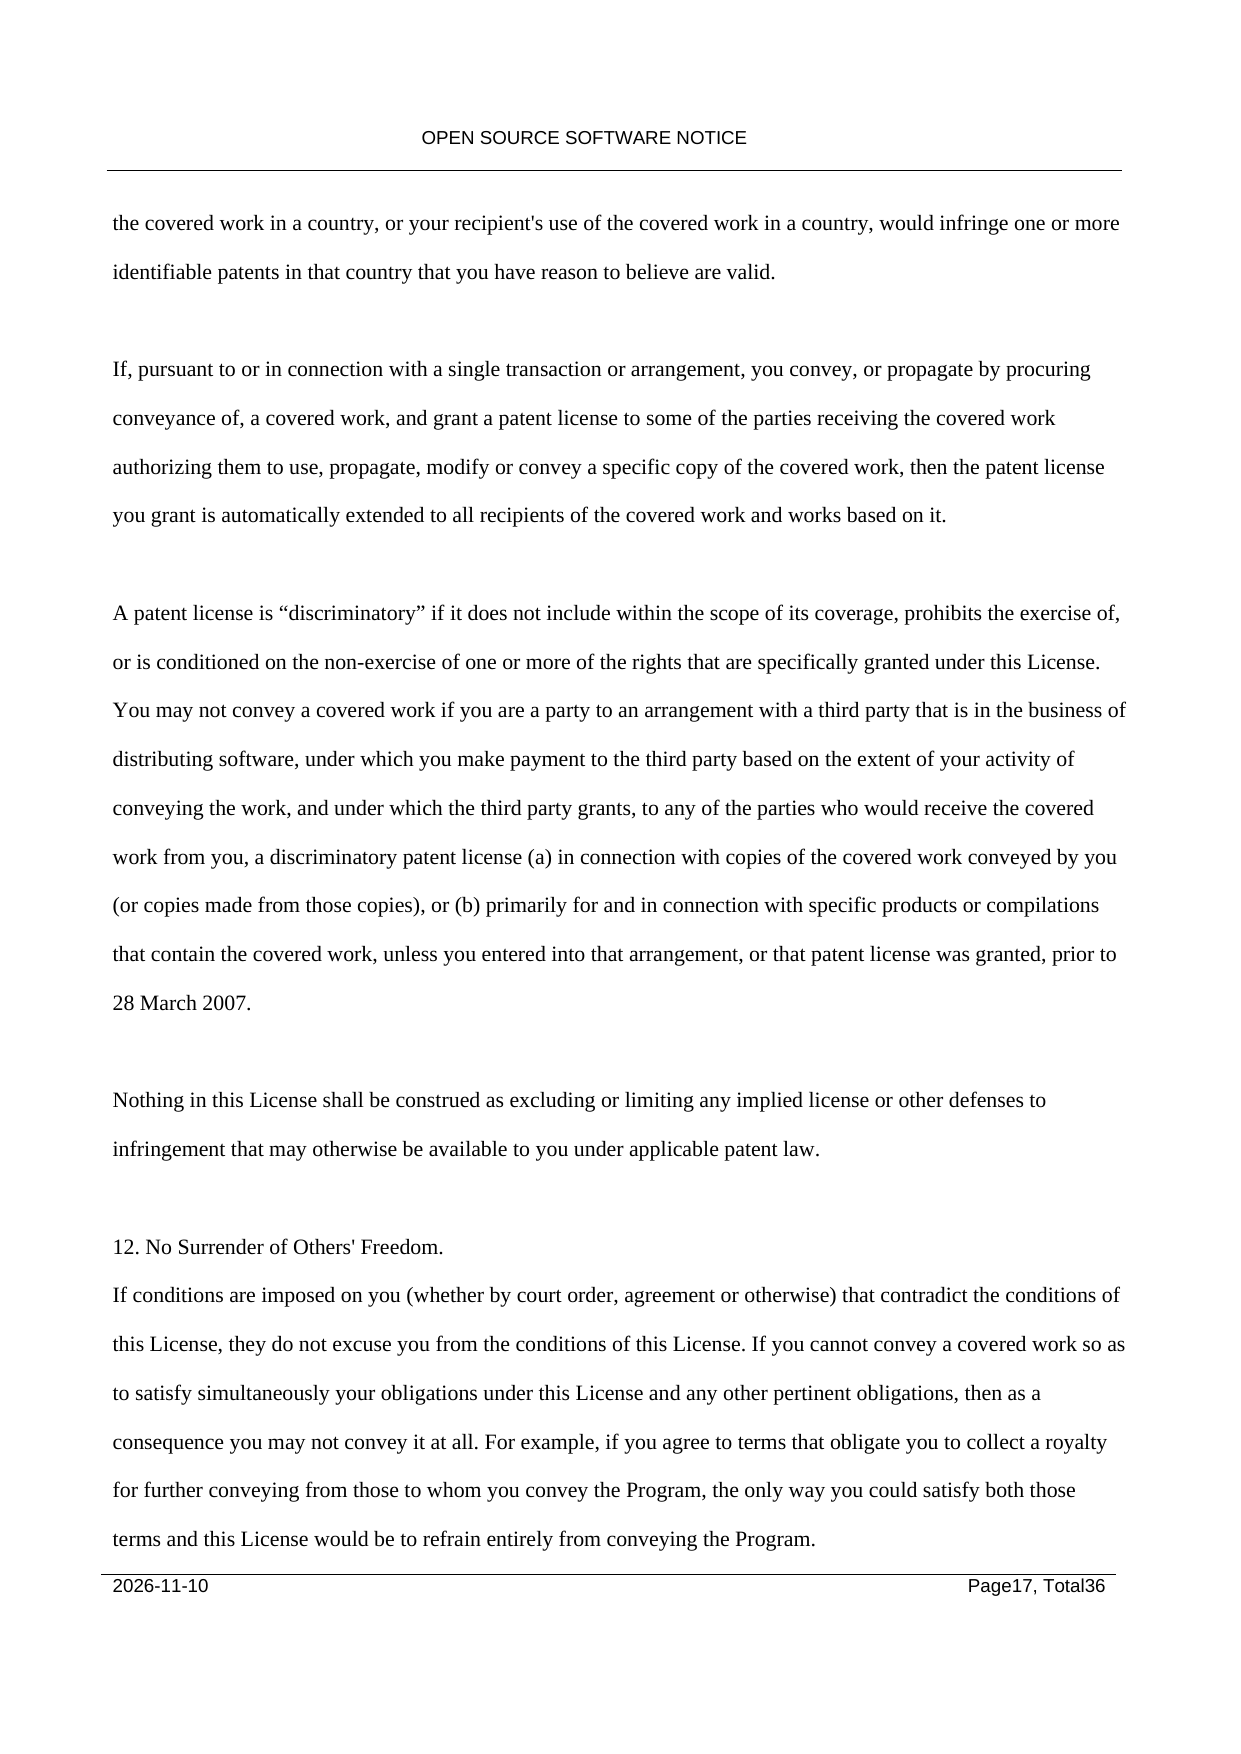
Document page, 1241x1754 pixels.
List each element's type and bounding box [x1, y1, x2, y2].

text [112, 206, 1128, 1555]
